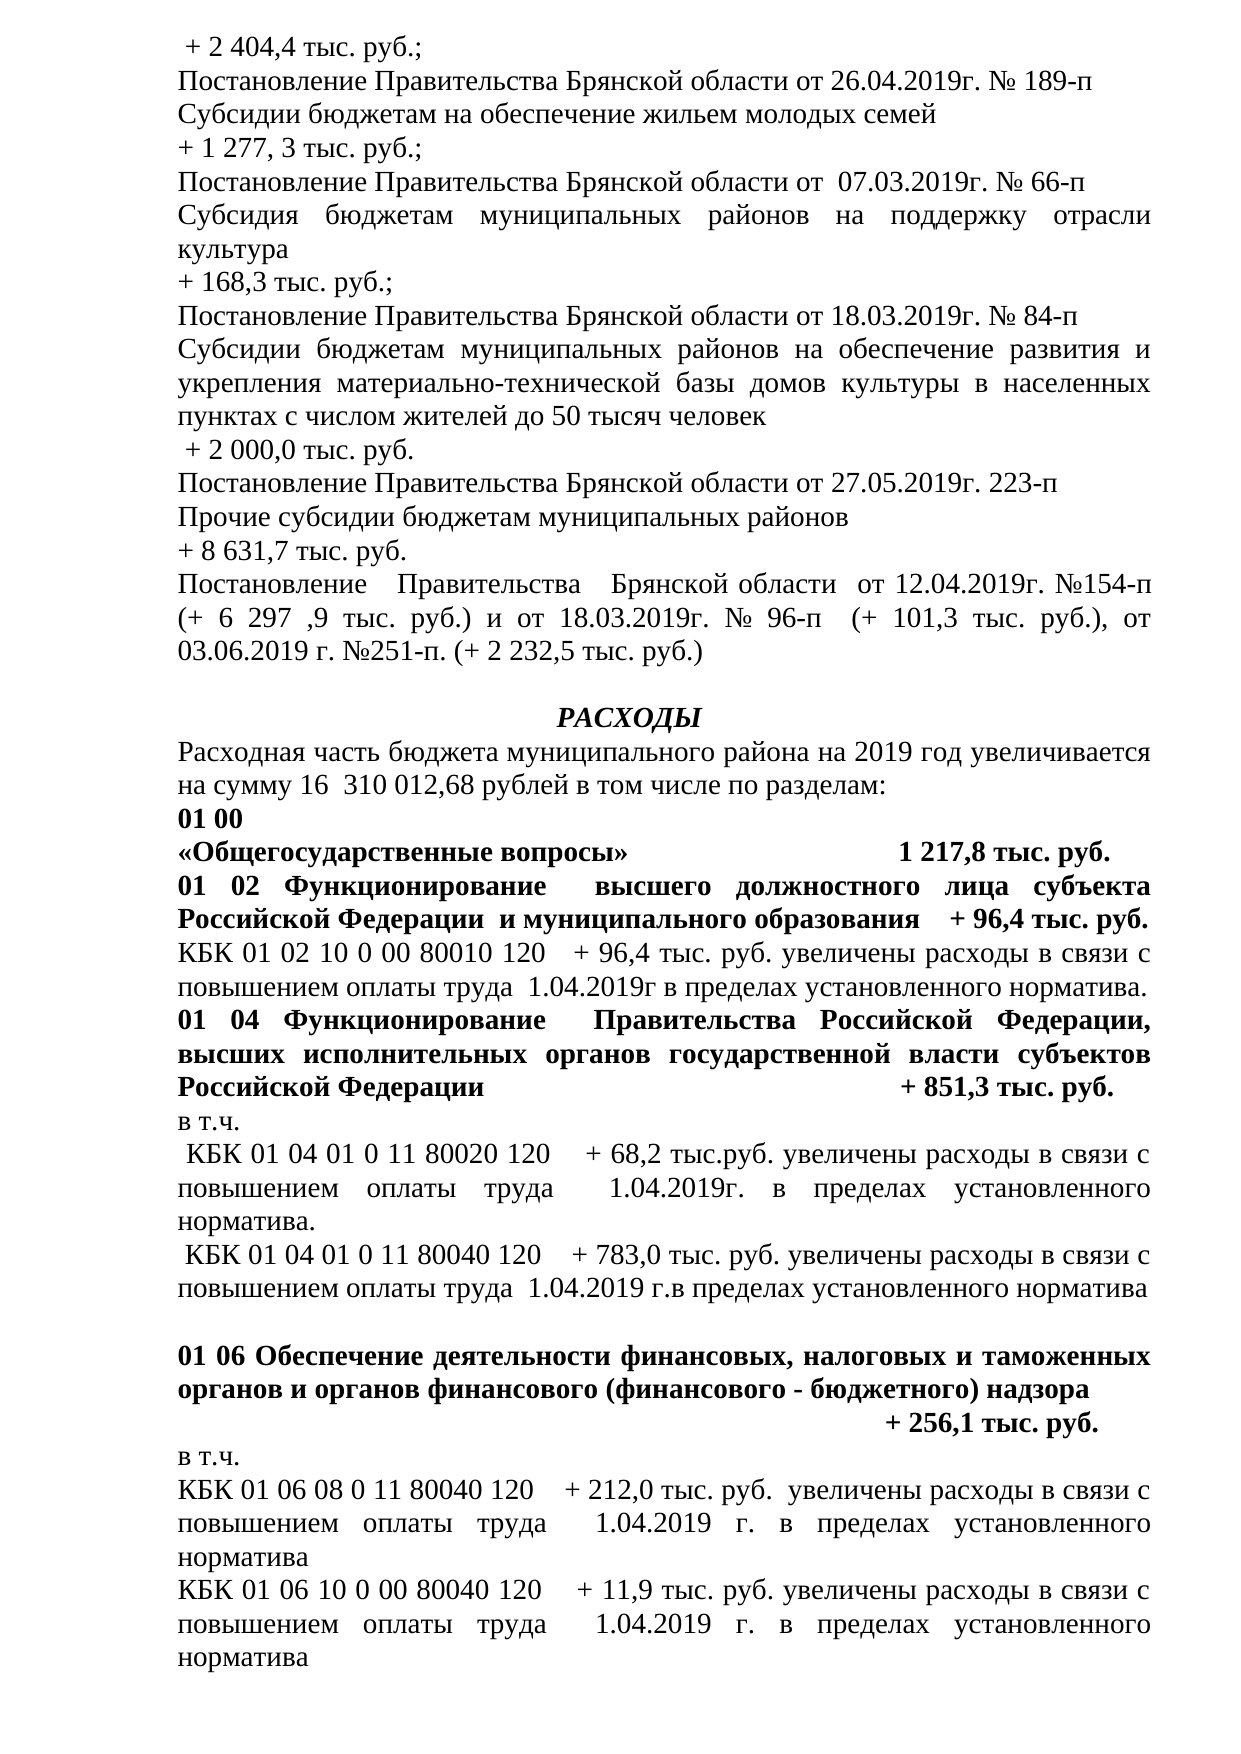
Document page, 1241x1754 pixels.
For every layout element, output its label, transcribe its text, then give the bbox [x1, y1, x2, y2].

text 01 04 Функционирование Правительства Российской Федерации, высших исполнительных органов государственной власти субъектов Российской Федерации + 851,3 тыс. руб. [177, 1002, 1152, 1103]
text «Общегосударственные вопросы» 1 217,8 тыс. руб. [177, 834, 1152, 868]
text Постановление Правительства Брянской области от 27.05.2019г. 223-п [177, 466, 1152, 499]
text Постановление Правительства Брянской области от 18.03.2019г. № 84-п [177, 298, 1152, 331]
text Субсидии бюджетам на обеспечение жильем молодых семей [177, 97, 1152, 130]
text + 8 631,7 тыс. руб. [177, 533, 1152, 566]
text КБК 01 06 10 0 00 80040 120 + 11,9 тыс. руб. увеличены расходы в связи с повышением оплаты труда 1.04.2019 г. в пределах установленного норматива [177, 1572, 1152, 1673]
text Прочие субсидии бюджетам муниципальных районов [177, 499, 1152, 533]
text 01 06 Обеспечение деятельности финансовых, налоговых и таможенных органов и органов финансового (финансового - бюджетного) надзора [177, 1338, 1152, 1405]
text + 168,3 тыс. руб.; [177, 264, 1152, 298]
text Субсидии бюджетам муниципальных районов на обеспечение развития и укрепления материально-технической базы домов культуры в населенных пунктах с числом жителей до 50 тысяч человек [177, 331, 1152, 432]
text Расходная часть бюджета муниципального района на 2019 год увеличивается на сумму 16 310 012,68 рублей в том числе по разделам: [177, 734, 1152, 801]
text 01 00 [177, 801, 1152, 834]
text Постановление Правительства Брянской области от 07.03.2019г. № 66-п [177, 164, 1152, 197]
text + 2 000,0 тыс. руб. [177, 432, 1152, 466]
text КБК 01 04 01 0 11 80040 120 + 783,0 тыс. руб. увеличены расходы в связи с повышением оплаты труда 1.04.2019 г.в пределах установленного норматива [177, 1237, 1152, 1304]
text КБК 01 06 08 0 11 80040 120 + 212,0 тыс. руб. увеличены расходы в связи с повышением оплаты труда 1.04.2019 г. в пределах установленного норматива [177, 1472, 1152, 1572]
text + 2 404,4 тыс. руб.; [177, 29, 1152, 63]
text КБК 01 04 01 0 11 80020 120 + 68,2 тыс.руб. увеличены расходы в связи с повышением оплаты труда 1.04.2019г. в пределах установленного норматива. [177, 1136, 1152, 1237]
text + 256,1 тыс. руб. [177, 1405, 1152, 1438]
text Постановление Правительства Брянской области от 12.04.2019г. №154-п (+ 6 297 ,9 тыс. руб.) и от 18.03.2019г. № 96-п (+ 101,3 тыс. руб.), от 03.06.2019 г. №251-п. (+ 2 232,5 тыс. руб.) [177, 566, 1152, 667]
text в т.ч. [177, 1438, 1152, 1472]
text Субсидия бюджетам муниципальных районов на поддержку отрасли культура [177, 197, 1152, 264]
text 01 02 Функционирование высшего должностного лица субъекта Российской Федерации и муниципального образования + 96,4 тыс. руб. [177, 868, 1152, 935]
text РАСХОДЫ [177, 700, 1152, 734]
text в т.ч. [177, 1103, 1152, 1136]
text КБК 01 02 10 0 00 80010 120 + 96,4 тыс. руб. увеличены расходы в связи с повышением оплаты труда 1.04.2019г в пределах установленного норматива. [177, 935, 1152, 1002]
text + 1 277, 3 тыс. руб.; [177, 130, 1152, 164]
text Постановление Правительства Брянской области от 26.04.2019г. № 189-п [177, 63, 1152, 97]
